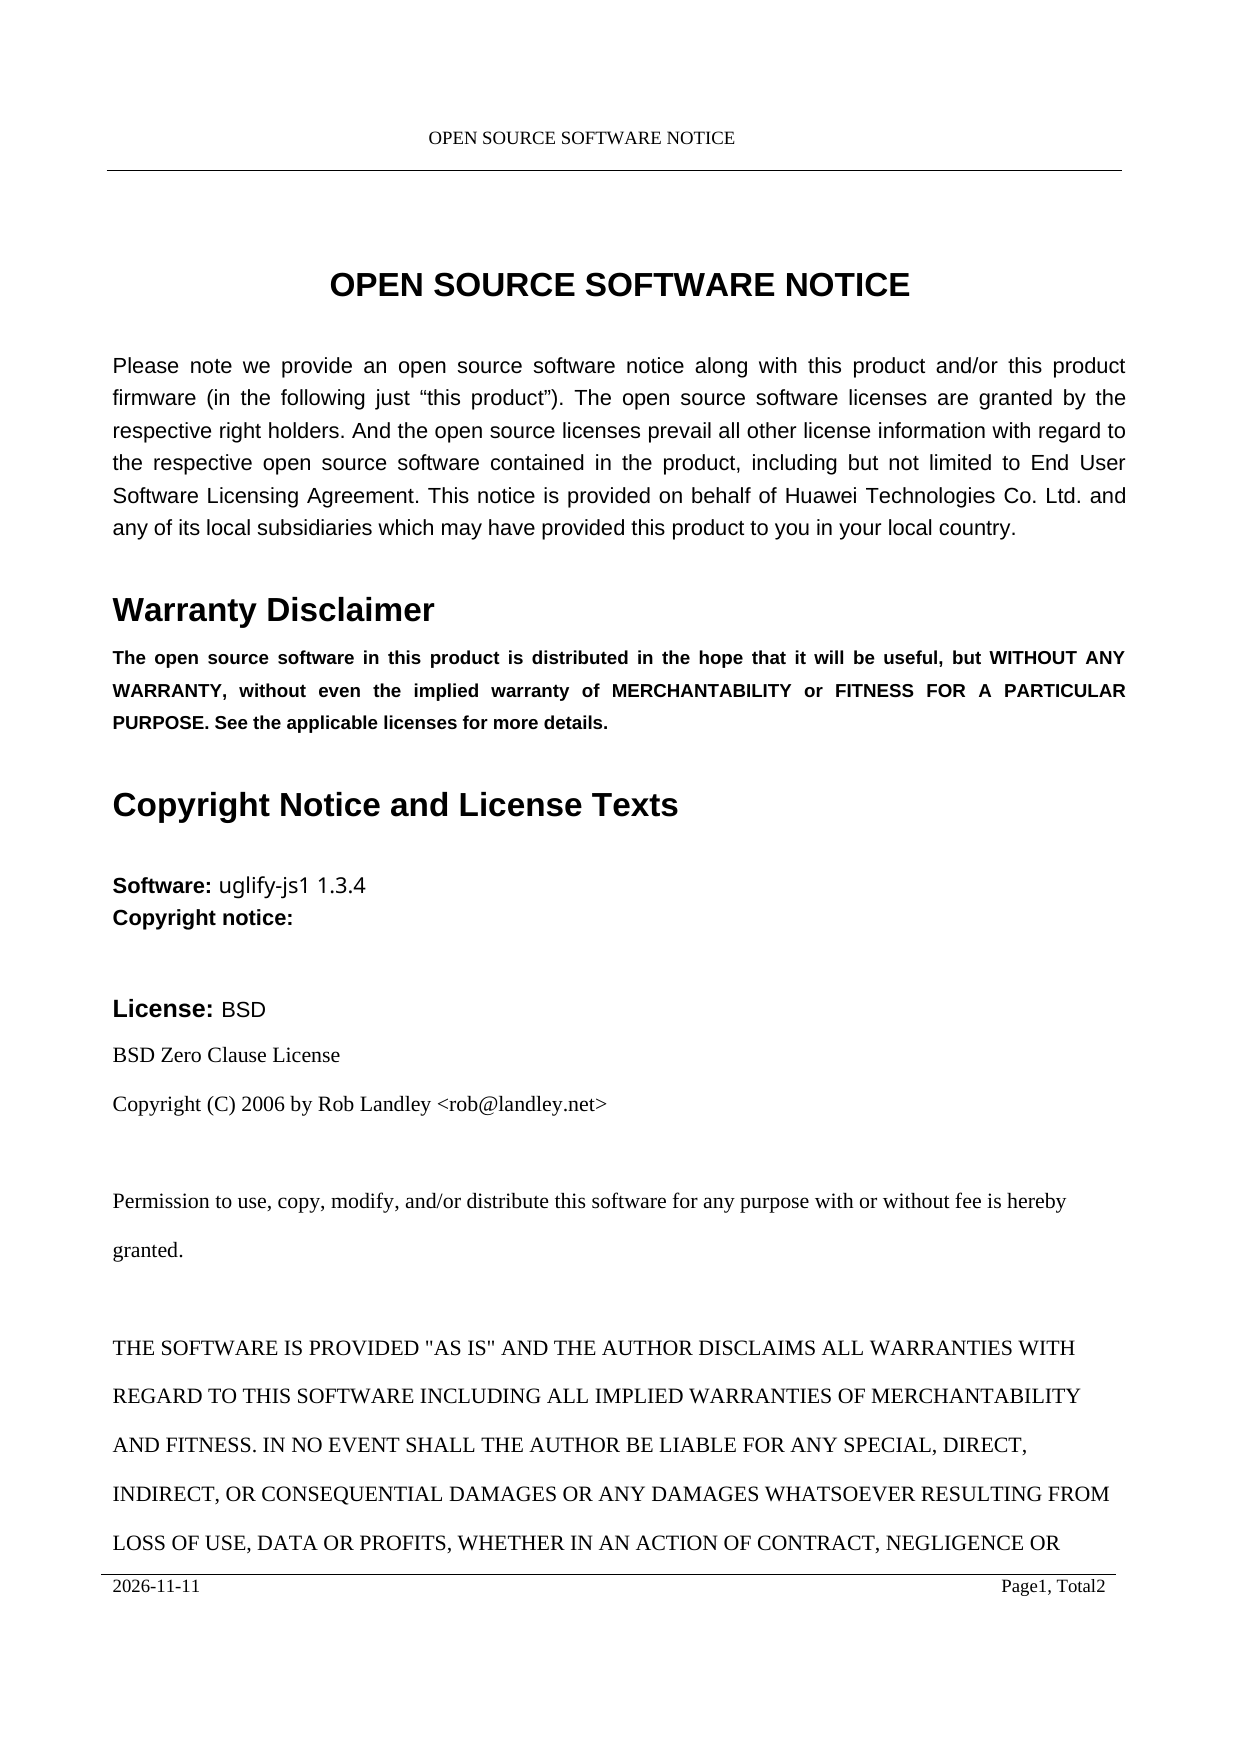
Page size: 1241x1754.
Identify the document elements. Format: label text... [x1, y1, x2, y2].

text License: BSD [112, 992, 1128, 1024]
text Copyright notice: [112, 901, 1128, 934]
text Software: uglify-js1 1.3.4 [112, 869, 1128, 901]
text Please note we provide an open source software notice along with this product and/or this product firmware (in the following just “this product”). The open source software licenses are granted by the respective right holders. And the open source licenses prevail all other license information with regard to the respective open source software contained in the product, including but not limited to End User Software Licensing Agreement. This notice is provided on behalf of Huawei Technologies Co. Ltd. and any of its local subsidiaries which may have provided this product to you in your local country. [112, 349, 1128, 544]
text Copyright Notice and License Texts [112, 771, 1128, 836]
text OPEN SOURCE SOFTWARE NOTICE [112, 251, 1128, 316]
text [112, 1038, 1128, 1558]
text Warranty Disclaimer [112, 576, 1128, 641]
text The open source software in this product is distributed in the hope that it will be useful, but WITHOUT ANY WARRANTY, without even the implied warranty of MERCHANTABILITY or FITNESS FOR A PARTICULAR PURPOSE. See the applicable licenses for more details. [112, 641, 1128, 739]
